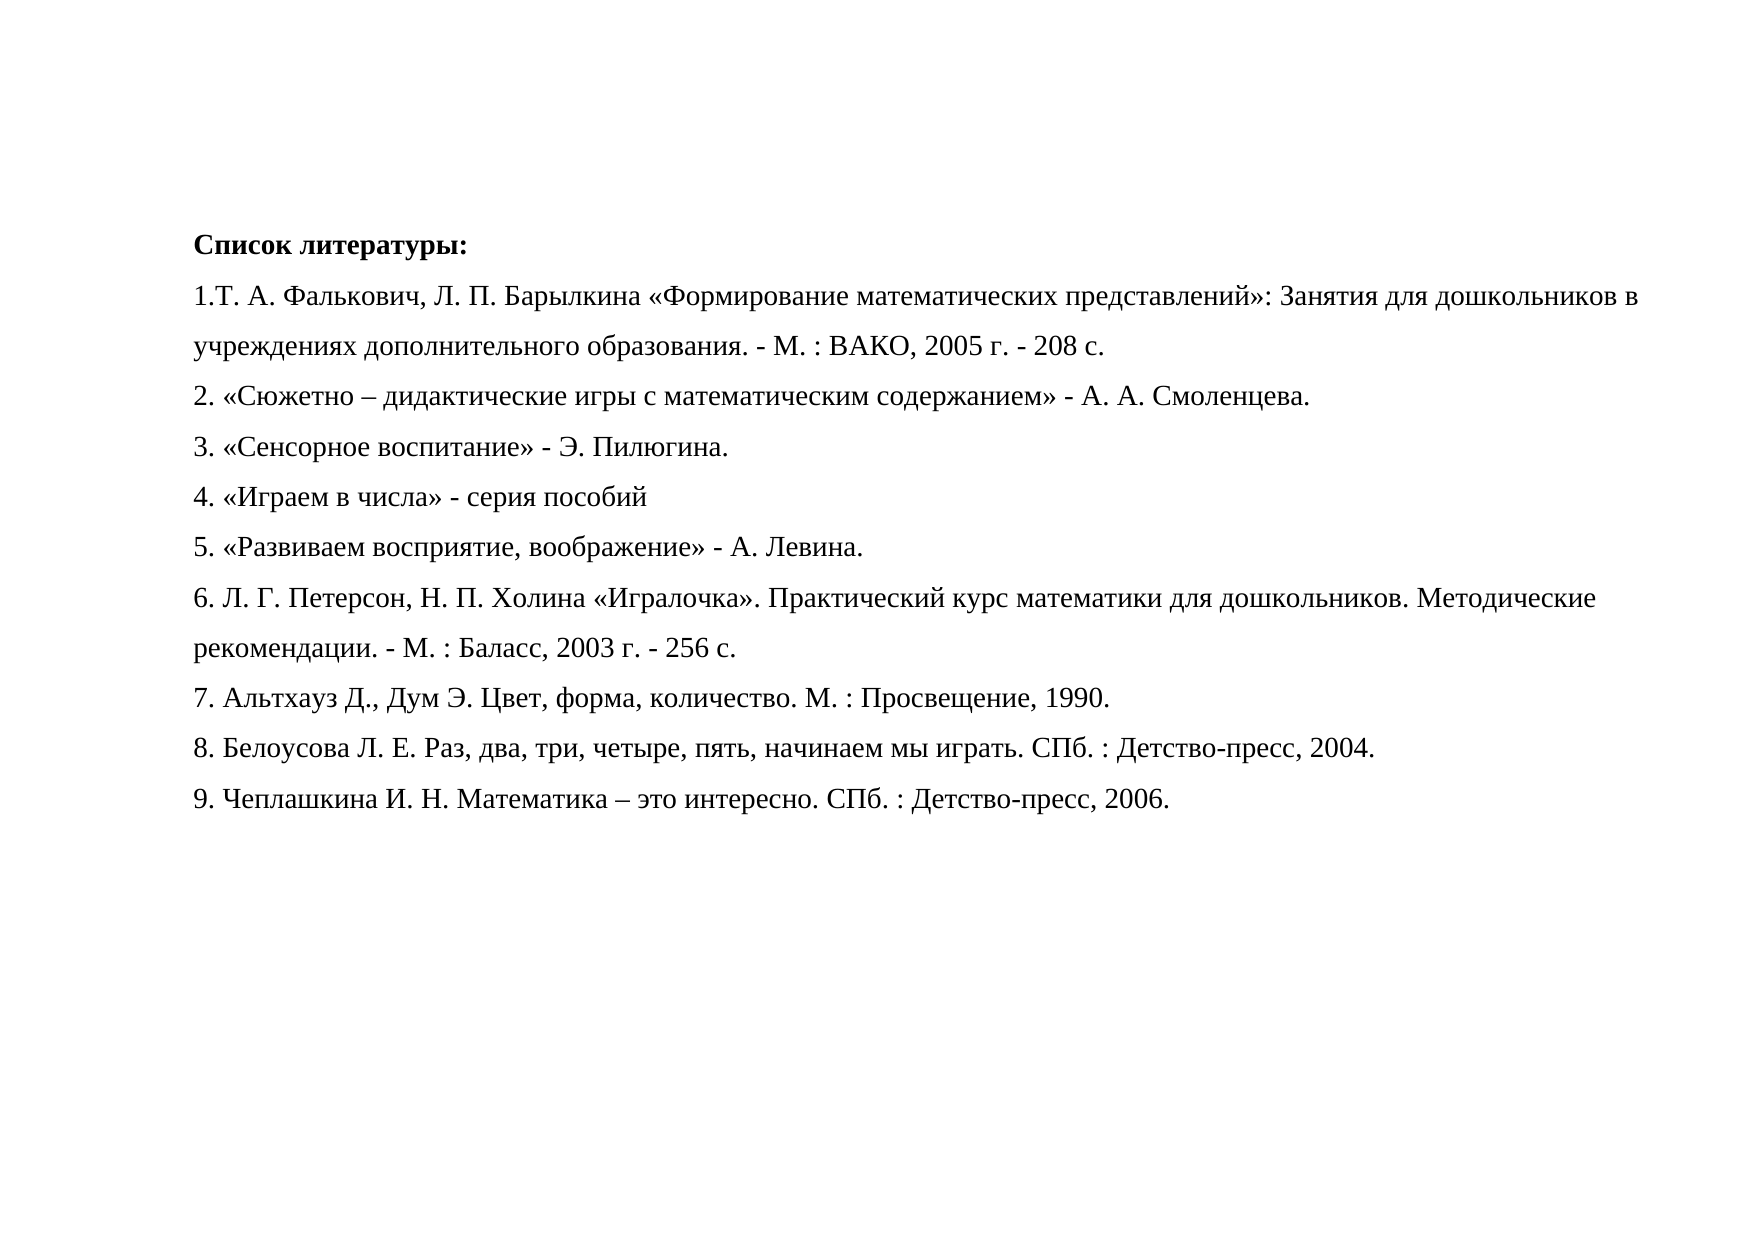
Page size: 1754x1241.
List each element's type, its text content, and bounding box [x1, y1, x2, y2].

list 2. «Сюжетно – дидактические игры с математическим содержанием» - А. А. Смоленцева. [193, 378, 1660, 412]
list 3. «Сенсорное воспитание» - Э. Пилюгина. [193, 429, 1660, 462]
list 1.Т. А. Фалькович, Л. П. Барылкина «Формирование математических представлений»: Занятия для дошкольников в учреждениях дополнительного образования. - М. : ВАКО, 2005 г. - 208 с. [193, 278, 1660, 362]
list 7. Альтхауз Д., Дум Э. Цвет, форма, количество. М. : Просвещение, 1990. [193, 680, 1660, 714]
list 9. Чеплашкина И. Н. Математика – это интересно. СПб. : Детство-пресс, 2006. [193, 781, 1660, 814]
list 5. «Развиваем восприятие, воображение» - А. Левина. [193, 529, 1660, 563]
list 6. Л. Г. Петерсон, Н. П. Холина «Игралочка». Практический курс математики для дошкольников. Методические рекомендации. - М. : Баласс, 2003 г. - 256 с. [193, 580, 1660, 663]
list 4. «Играем в числа» - серия пособий [193, 479, 1660, 513]
list Список литературы: [193, 227, 1660, 261]
list 8. Белоусова Л. Е. Раз, два, три, четыре, пять, начинаем мы играть. СПб. : Детство-пресс, 2004. [193, 731, 1660, 764]
